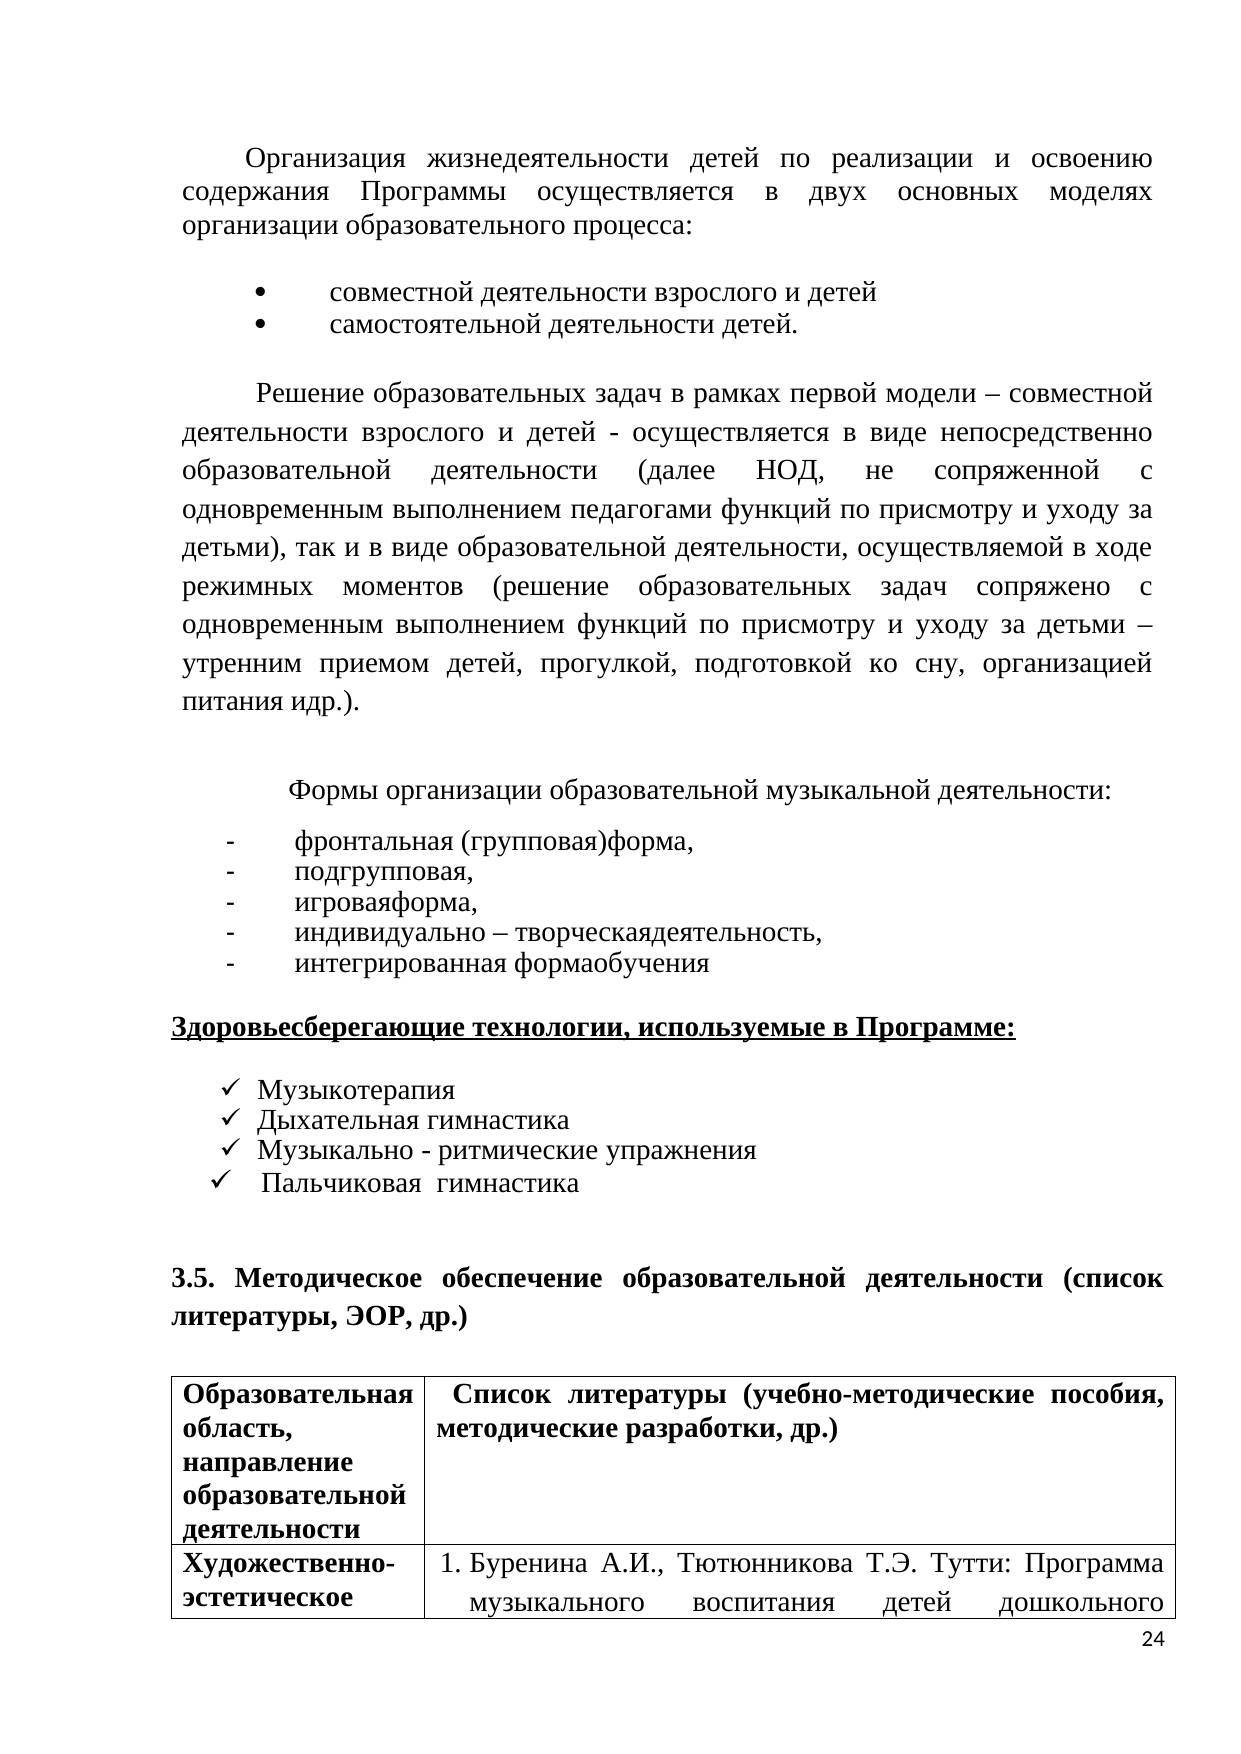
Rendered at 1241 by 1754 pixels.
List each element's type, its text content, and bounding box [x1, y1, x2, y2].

text Организация жизнедеятельности детей по реализации и освоению содержания Программы осуществляется в двух основных моделях организации образовательного процесса: [182, 140, 1153, 241]
text 3.5. Методическое обеспечение образовательной деятельности (список литературы, ЭОР, др.) [171, 1260, 1164, 1332]
list игроваяформа, [226, 887, 1164, 917]
table_header Образовательная область, направление образовательной деятельности [172, 1377, 424, 1544]
text Здоровьесберегающие технологии, используемые в Программе: [171, 1009, 1164, 1043]
list индивидуально – творческаядеятельность, [226, 917, 1164, 948]
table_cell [172, 1545, 424, 1617]
text Решение образовательных задач в рамках первой модели – совместной деятельности взрослого и детей - осуществляется в виде непосредственно образовательной деятельности (далее НОД, не сопряженной с одновременным выполнением педагогами функций по присмотру и уходу за детьми), так и в виде образовательной деятельности, осуществляемой в ходе режимных моментов (решение образовательных задач сопряжено с одновременным выполнением функций по присмотру и уходу за детьми – утренним приемом детей, прогулкой, подготовкой ко сну, организацией питания идр.). [182, 375, 1153, 717]
list Музыкотерапия [219, 1076, 1164, 1106]
list подгрупповая, [226, 856, 1164, 887]
list совместной деятельности взрослого и детей [256, 275, 1164, 308]
list фронтальная (групповая)форма, [226, 826, 1164, 856]
list интегрированная формаобучения [226, 948, 1164, 978]
list Пальчиковая гимнастика [209, 1165, 1164, 1199]
list Дыхательная гимнастика [219, 1106, 1164, 1136]
text Формы организации образовательной музыкальной деятельности: [288, 776, 1154, 805]
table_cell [425, 1545, 1175, 1617]
table_header Список литературы (учебно-методические пособия, методические разработки, др.) [425, 1377, 1175, 1544]
list самостоятельной деятельности детей. [256, 308, 1164, 341]
list Музыкально - ритмические упражнения [219, 1136, 1164, 1165]
